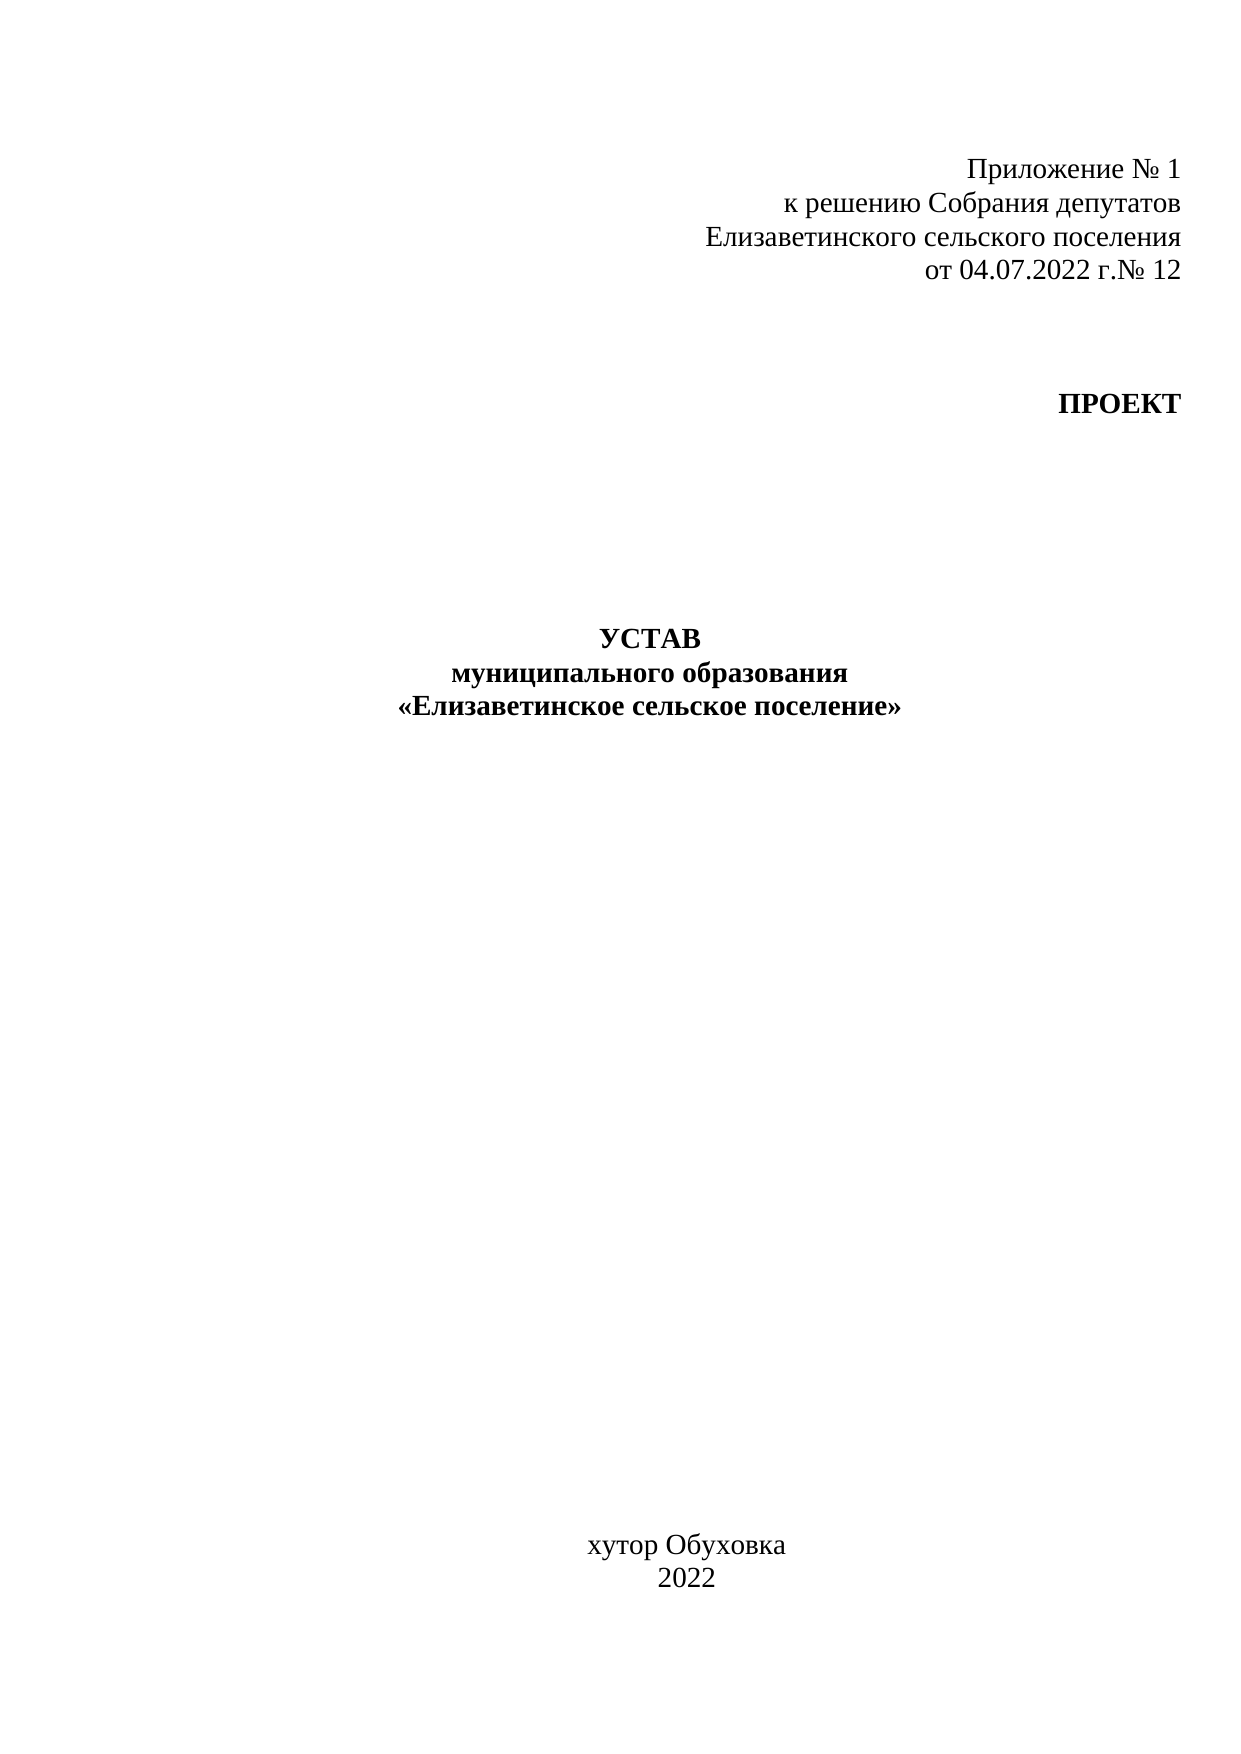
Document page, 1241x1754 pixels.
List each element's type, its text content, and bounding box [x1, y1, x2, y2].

text УСТАВ [118, 621, 1181, 655]
text Приложение № 1 [118, 152, 1181, 185]
text хутор Обуховка [118, 1527, 1181, 1560]
text муниципального образования «Елизаветинское сельское поселение» [118, 655, 1181, 722]
text ПРОЕКТ [118, 386, 1181, 420]
text 2022 [118, 1560, 1181, 1594]
text Елизаветинского сельского поселения [118, 219, 1181, 252]
text к решению Собрания депутатов [118, 185, 1181, 219]
text от 04.07.2022 г.№ 12 [118, 252, 1181, 286]
